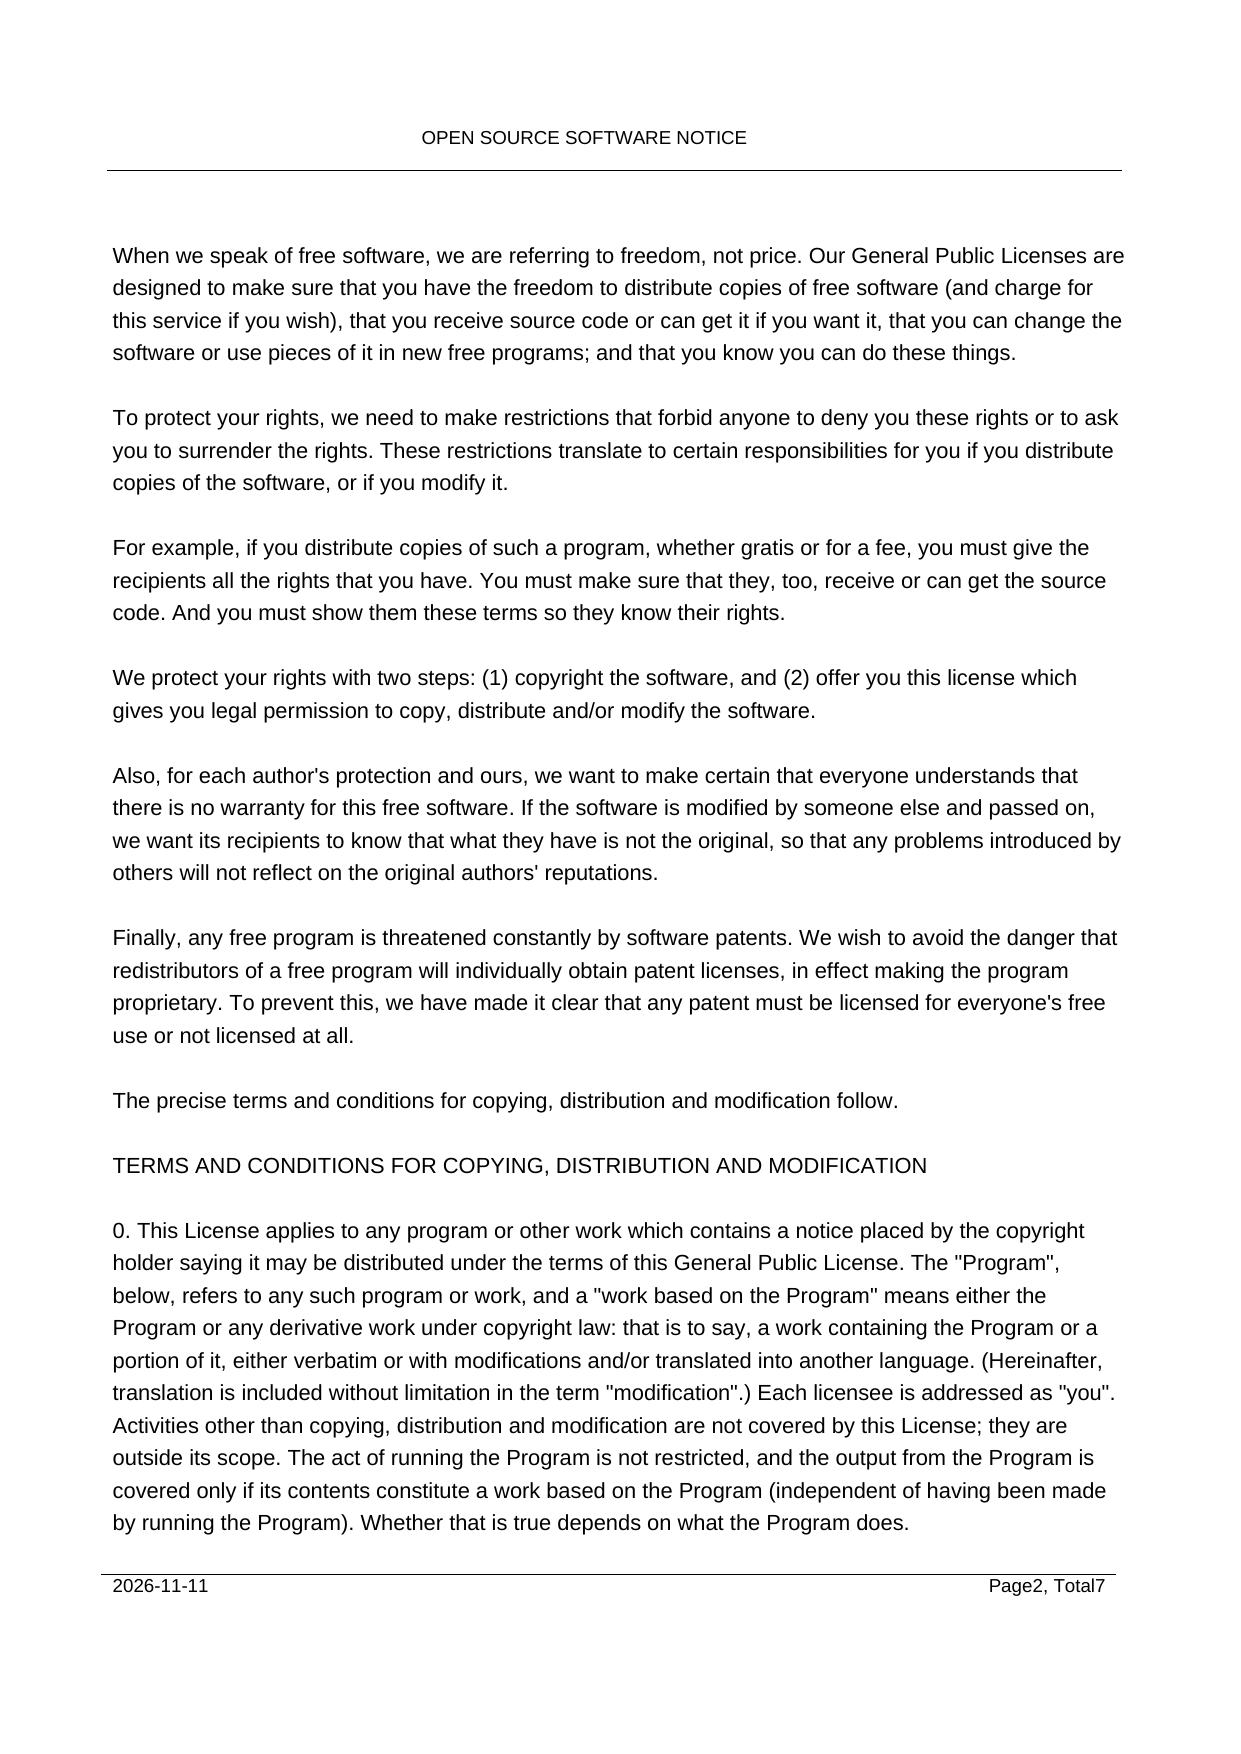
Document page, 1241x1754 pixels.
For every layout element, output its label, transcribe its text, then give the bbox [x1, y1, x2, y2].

text We protect your rights with two steps: (1) copyright the software, and (2) offer you this license which gives you legal permission to copy, distribute and/or modify the software. [112, 661, 1128, 726]
text Activities other than copying, distribution and modification are not covered by this License; they are outside its scope. The act of running the Program is not restricted, and the output from the Program is covered only if its contents constitute a work based on the Program (independent of having been made by running the Program). Whether that is true depends on what the Program does. [112, 1409, 1128, 1539]
text 0. This License applies to any program or other work which contains a notice placed by the copyright holder saying it may be distributed under the terms of this General Public License. The "Program", below, refers to any such program or work, and a "work based on the Program" means either the Program or any derivative work under copyright law: that is to say, a work containing the Program or a portion of it, either verbatim or with modifications and/or translated into another language. (Hereinafter, translation is included without limitation in the term "modification".) Each licensee is addressed as "you". [112, 1214, 1128, 1409]
text For example, if you distribute copies of such a program, whether gratis or for a fee, you must give the recipients all the rights that you have. You must make sure that they, too, receive or can get the source code. And you must show them these terms so they know their rights. [112, 531, 1128, 629]
text The precise terms and conditions for copying, distribution and modification follow. [112, 1084, 1128, 1116]
text TERMS AND CONDITIONS FOR COPYING, DISTRIBUTION AND MODIFICATION [112, 1149, 1128, 1181]
text To protect your rights, we need to make restrictions that forbid anyone to deny you these rights or to ask you to surrender the rights. These restrictions translate to certain responsibilities for you if you distribute copies of the software, or if you modify it. [112, 401, 1128, 499]
text Finally, any free program is threatened constantly by software patents. We wish to avoid the danger that redistributors of a free program will individually obtain patent licenses, in effect making the program proprietary. To prevent this, we have made it clear that any patent must be licensed for everyone's free use or not licensed at all. [112, 921, 1128, 1051]
text Also, for each author's protection and ours, we want to make certain that everyone understands that there is no warranty for this free software. If the software is modified by someone else and passed on, we want its recipients to know that what they have is not the original, so that any problems introduced by others will not reflect on the original authors' reputations. [112, 759, 1128, 889]
text When we speak of free software, we are referring to freedom, not price. Our General Public Licenses are designed to make sure that you have the freedom to distribute copies of free software (and charge for this service if you wish), that you receive source code or can get it if you want it, that you can change the software or use pieces of it in new free programs; and that you know you can do these things. [112, 239, 1128, 369]
